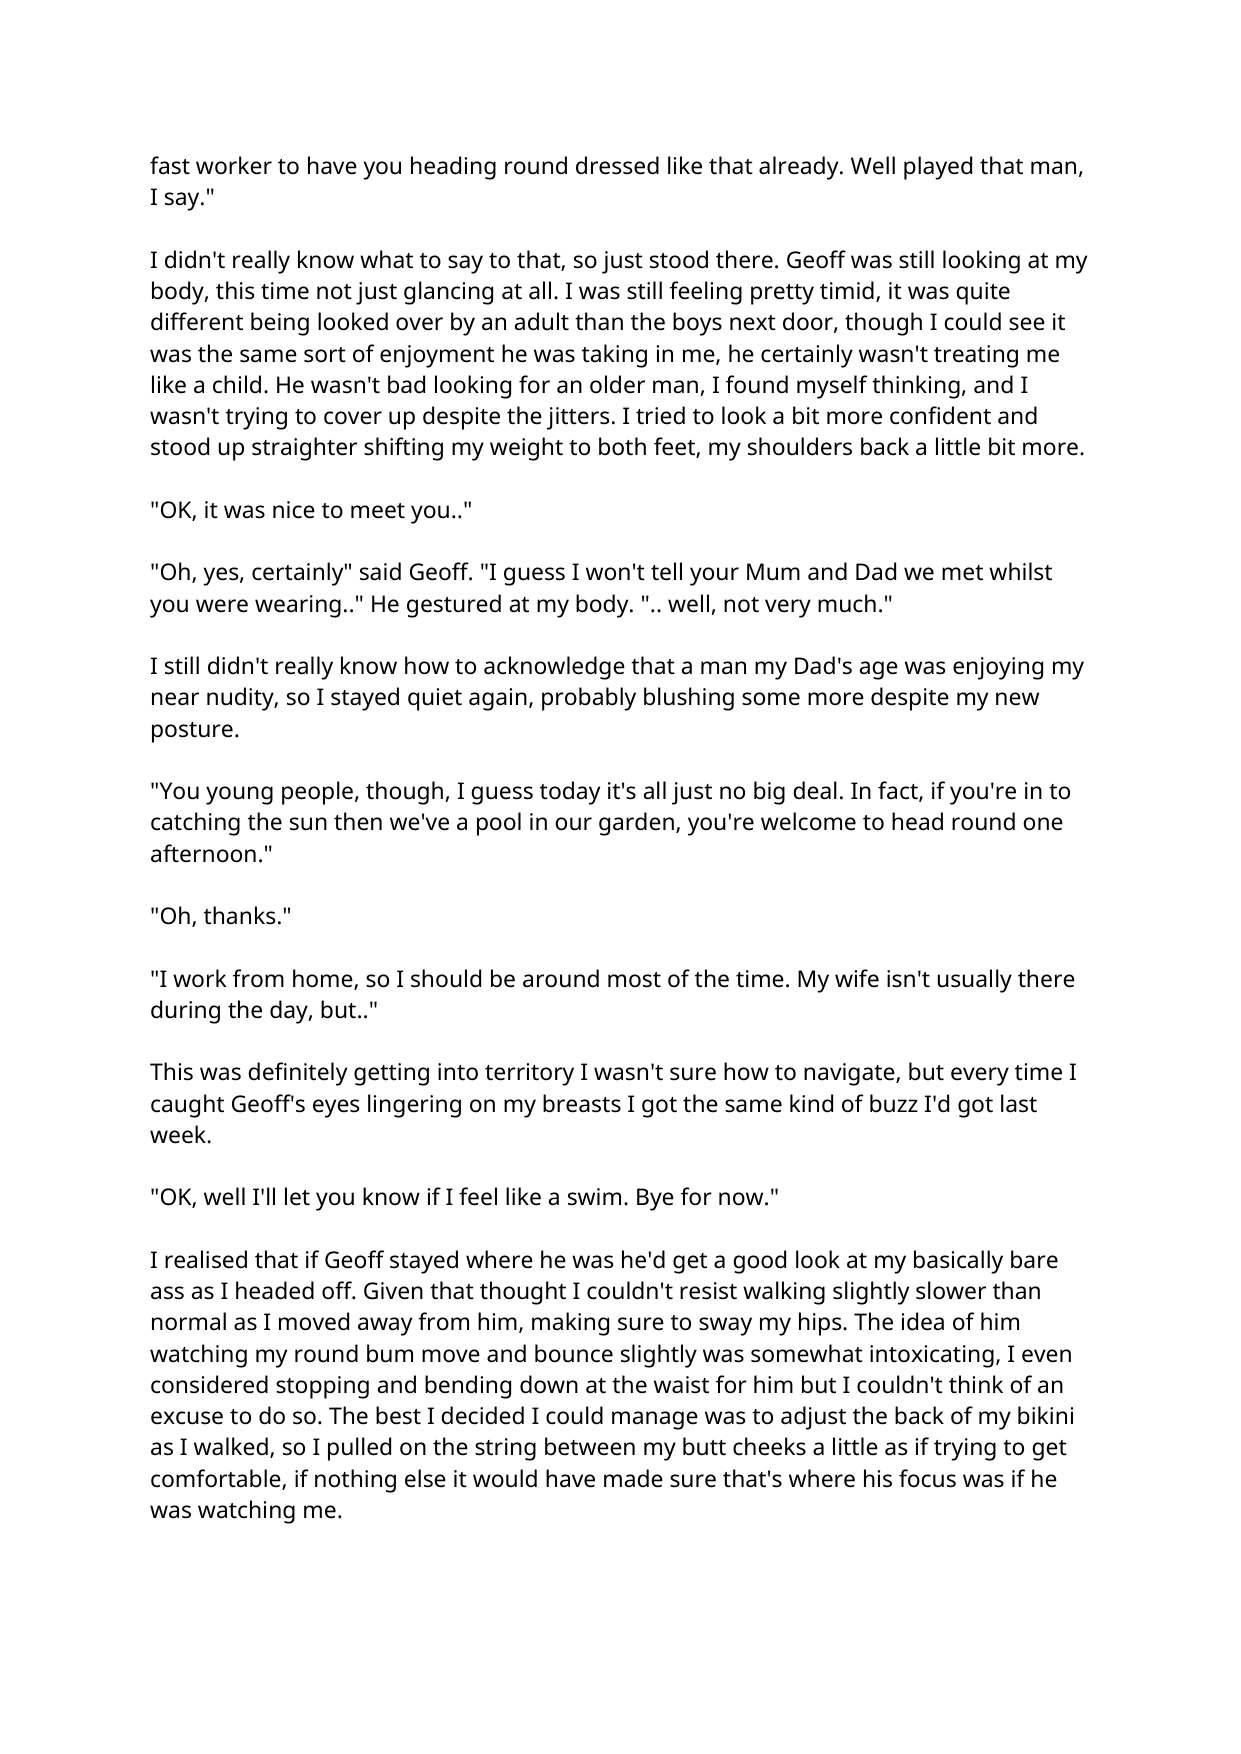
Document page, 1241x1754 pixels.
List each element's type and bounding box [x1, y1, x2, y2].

text [150, 150, 1090, 1525]
